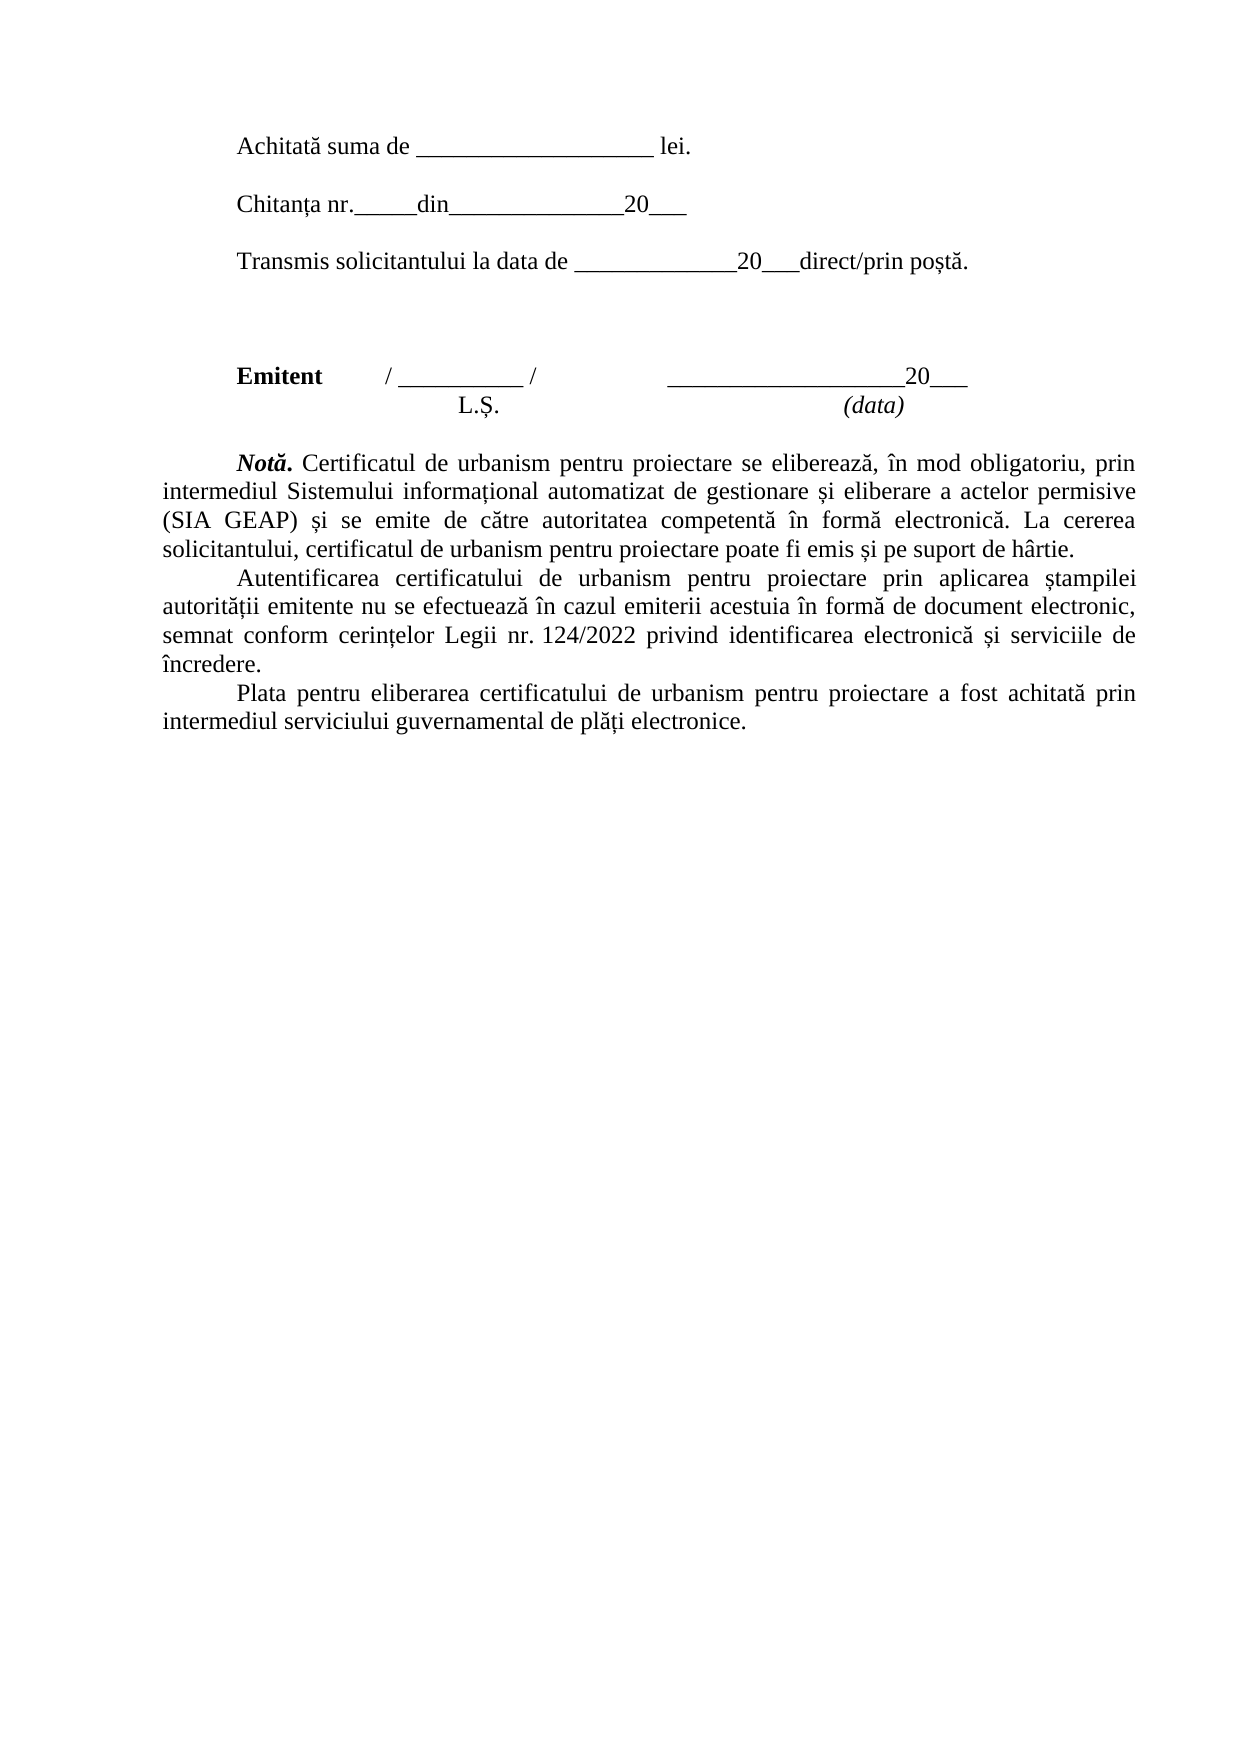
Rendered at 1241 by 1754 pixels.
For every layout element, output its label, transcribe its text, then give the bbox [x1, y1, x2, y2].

text Notă. Certificatul de urbanism pentru proiectare se eliberează, în mod obligatoriu, prin intermediul Sistemului informațional automatizat de gestionare și eliberare a actelor permisive (SIA GEAP) și se emite de către autoritatea competentă în formă electronică. La cererea solicitantului, certificatul de urbanism pentru proiectare poate fi emis și pe suport de hârtie. [162, 448, 1137, 563]
text Autentificarea certificatului de urbanism pentru proiectare prin aplicarea ștampilei autorității emitente nu se efectuează în cazul emiterii acestuia în formă de document electronic, semnat conform cerințelor Legii nr. 124/2022 privind identificarea electronică și serviciile de încredere. [162, 563, 1137, 678]
text Emitent / __________ / ___________________20___ [162, 361, 1137, 390]
text Chitanța nr._____din______________20___ [162, 189, 1137, 218]
text Transmis solicitantului la data de _____________20___direct/prin poștă. [162, 246, 1137, 275]
text L.Ș. (data) [162, 390, 1137, 419]
text Plata pentru eliberarea certificatului de urbanism pentru proiectare a fost achitată prin intermediul serviciului guvernamental de plăți electronice. [162, 678, 1137, 735]
text Achitată suma de ___________________ lei. [162, 131, 1137, 160]
